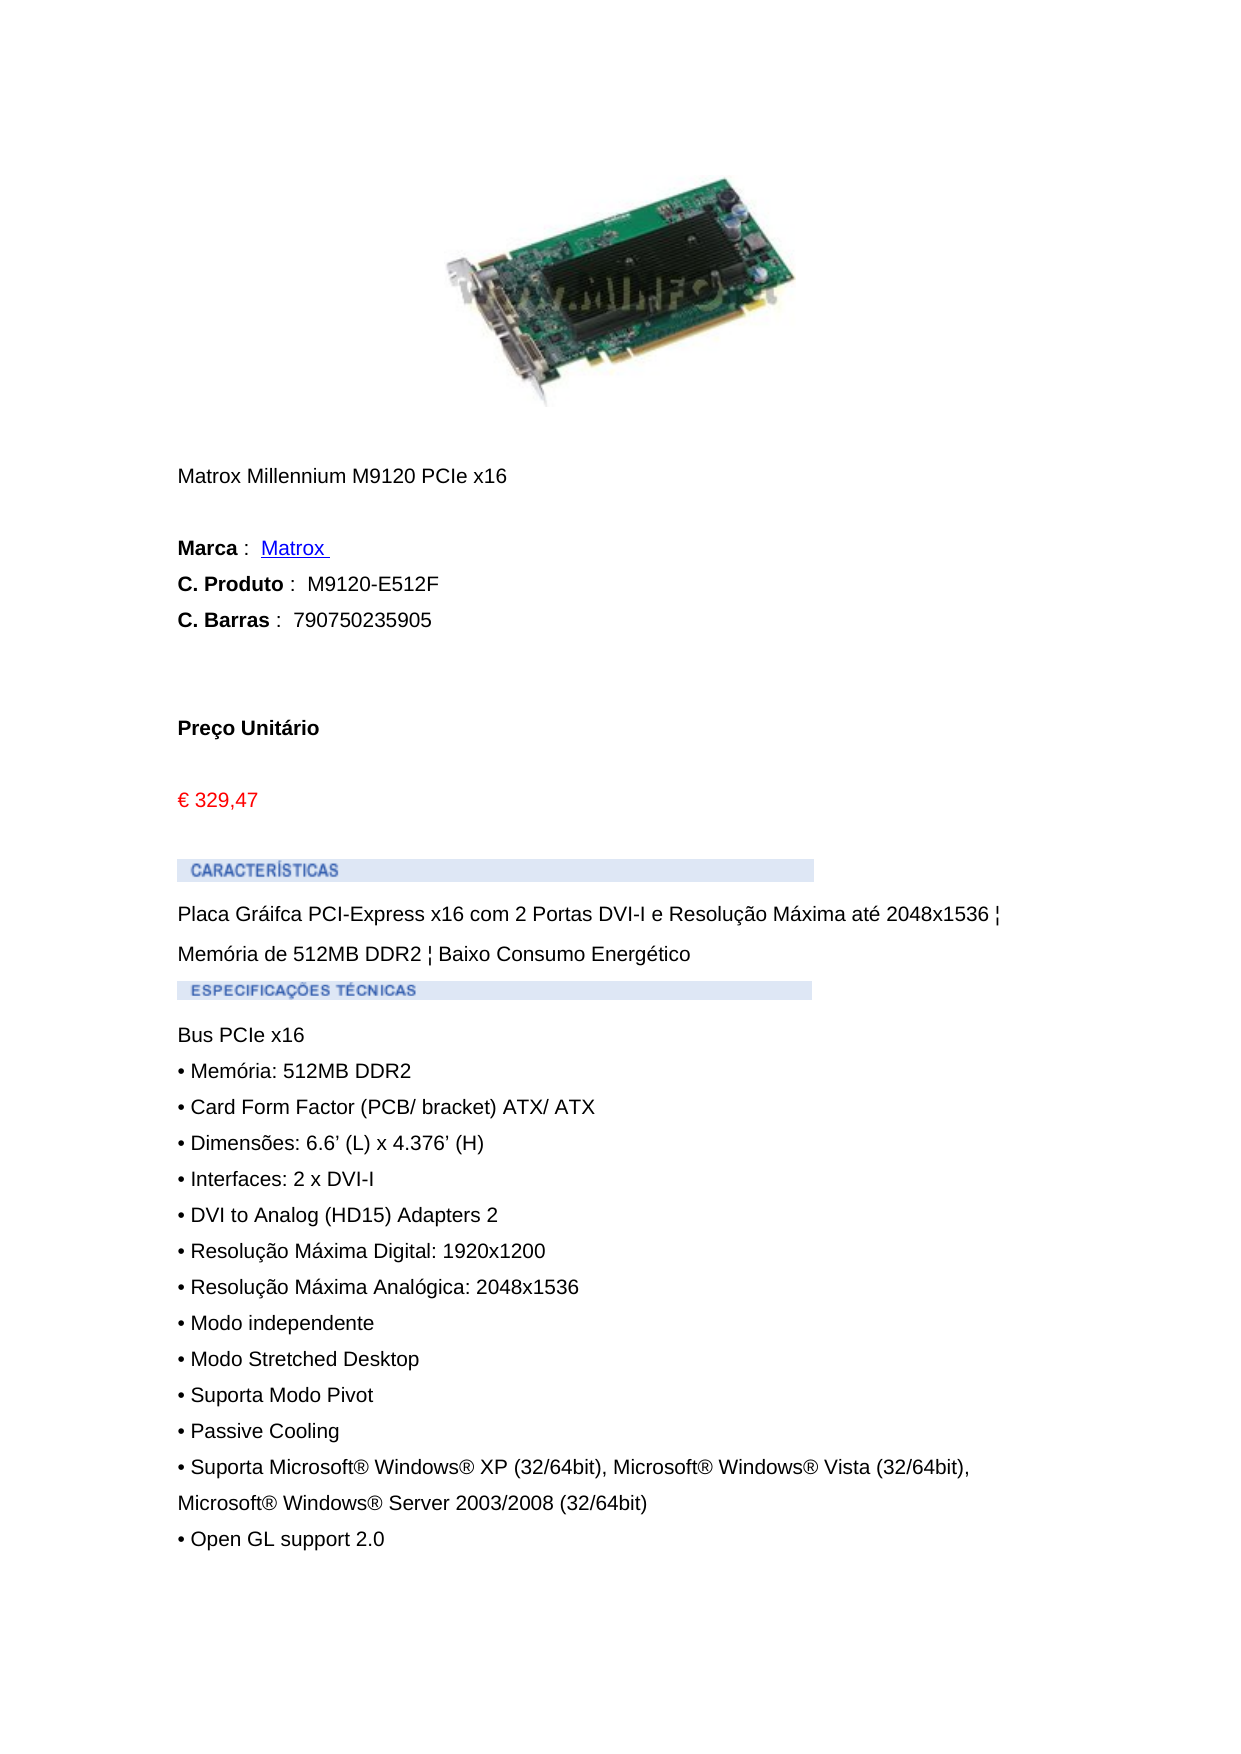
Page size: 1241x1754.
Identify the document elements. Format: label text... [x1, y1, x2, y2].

text Preço Unitário € 329,47 [177, 716, 1063, 811]
picture [177, 981, 812, 1000]
text C. Produto : M9120-E512F [177, 572, 1063, 596]
picture [444, 175, 796, 407]
text Bus PCIe x16 • Memória: 512MB DDR2 • Card Form Factor (PCB/ bracket) ATX/ ATX • Dimensões: 6.6’ (L) x 4.376’ (H) • Interfaces: 2 x DVI-I • DVI to Analog (HD15) Adapters 2 • Resolução Máxima Digital: 1920x1200 • Resolução Máxima Analógica: 2048x1536 • Modo independente • Modo Stretched Desktop • Suporta Modo Pivot • Passive Cooling • Suporta Microsoft® Windows® XP (32/64bit), Microsoft® Windows® Vista (32/64bit), Microsoft® Windows® Server 2003/2008 (32/64bit) • Open GL support 2.0 [177, 1023, 1063, 1550]
picture [177, 859, 814, 882]
text Matrox Millennium M9120 PCIe x16 [177, 464, 1063, 488]
text Marca : Matrox [177, 536, 1063, 560]
text Placa Gráifca PCI-Express x16 com 2 Portas DVI-I e Resolução Máxima até 2048x1536 ¦ Memória de 512MB DDR2 ¦ Baixo Consumo Energético [177, 901, 1063, 1009]
text C. Barras : 790750235905 [177, 608, 1063, 632]
